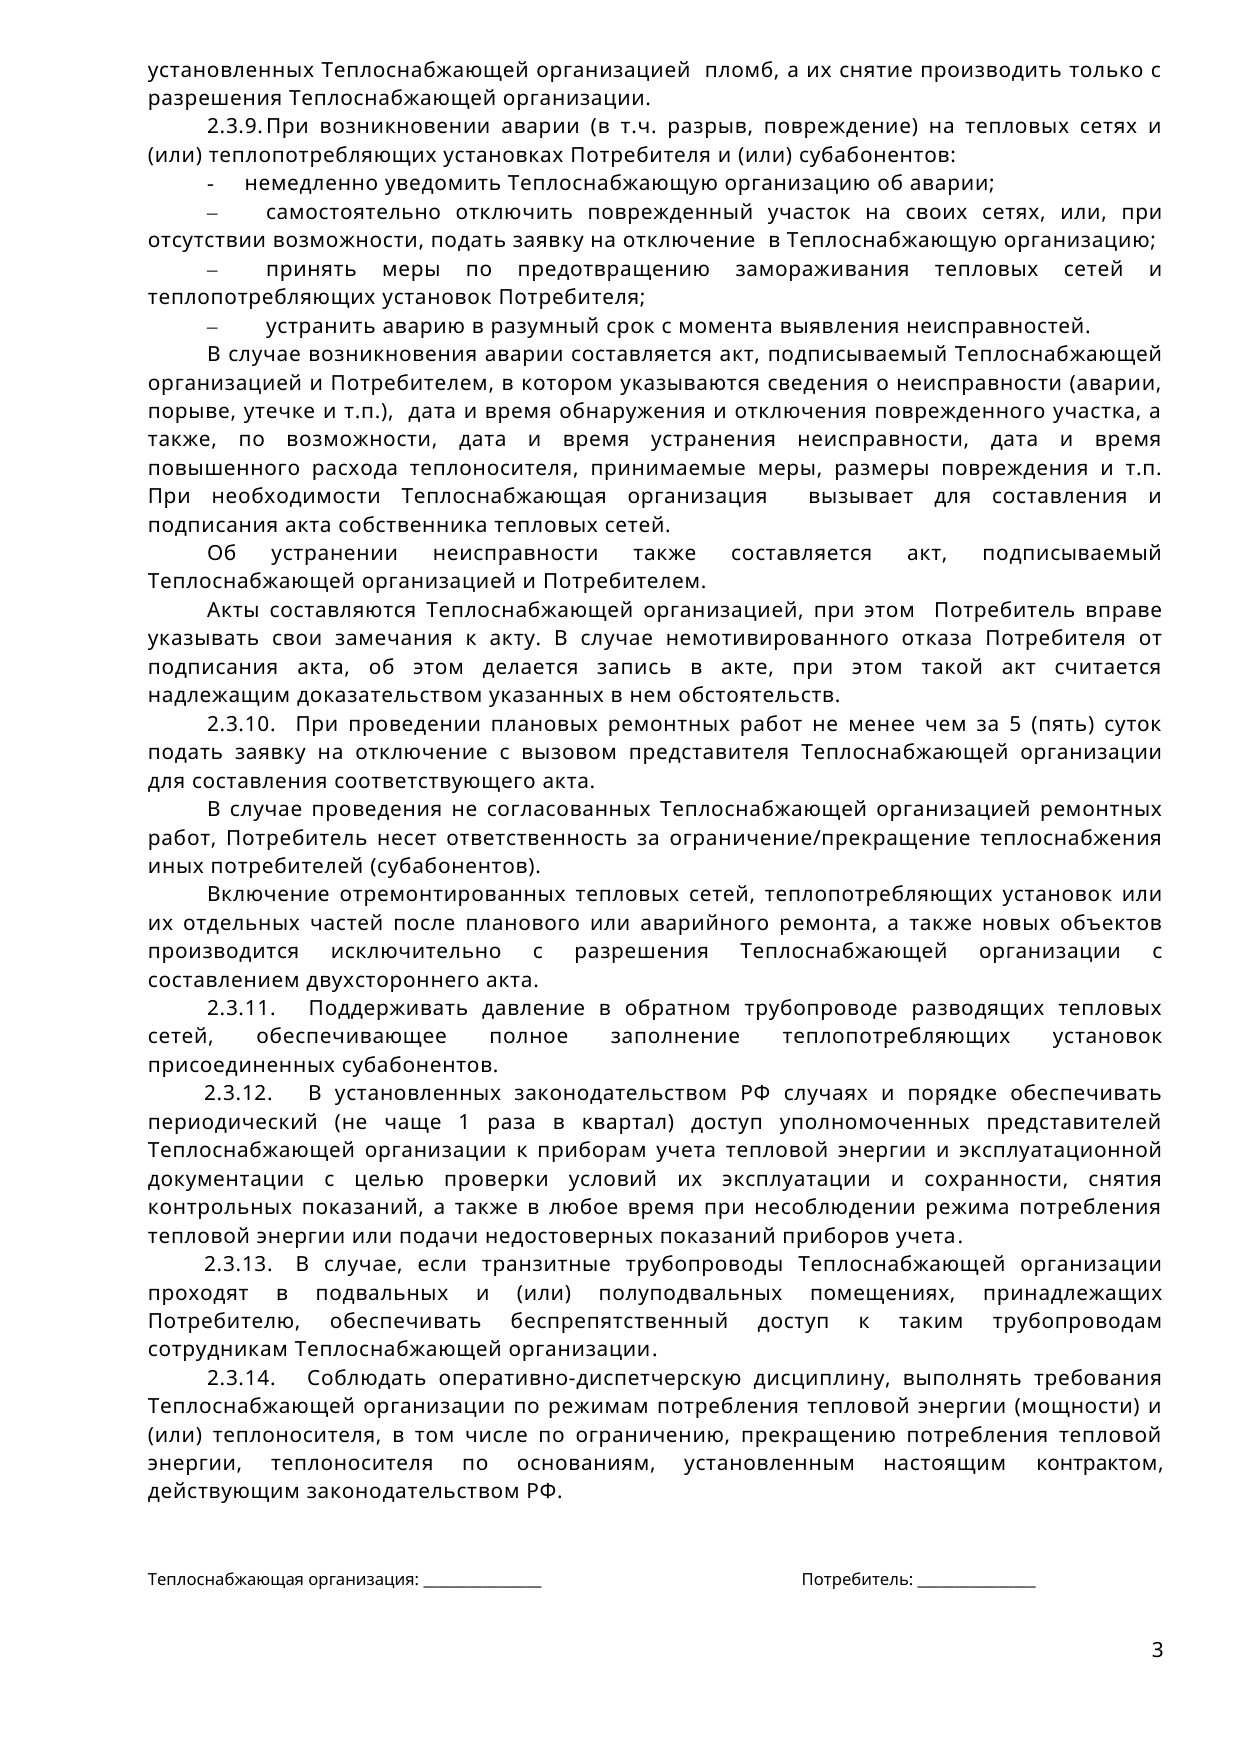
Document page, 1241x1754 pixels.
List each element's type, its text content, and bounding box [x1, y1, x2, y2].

text Об устранении неисправности также составляется акт, подписываемый Теплоснабжающей организацией и Потребителем. [148, 538, 1163, 595]
list При проведении плановых ремонтных работ не менее чем за 5 (пять) суток подать заявку на отключение с вызовом представителя Теплоснабжающей организации для составления соответствующего акта. [148, 709, 1163, 794]
list принять меры по предотвращению замораживания тепловых сетей и теплопотребляющих установок Потребителя; [148, 254, 1163, 311]
text Акты составляются Теплоснабжающей организацией, при этом Потребитель вправе указывать свои замечания к акту. В случае немотивированного отказа Потребителя от подписания акта, об этом делается запись в акте, при этом такой акт считается надлежащим доказательством указанных в нем обстоятельств. [148, 595, 1163, 709]
text В случае возникновения аварии составляется акт, подписываемый Теплоснабжающей организацией и Потребителем, в котором указываются сведения о неисправности (аварии, порыве, утечке и т.п.), дата и время обнаружения и отключения поврежденного участка, а также, по возможности, дата и время устранения неисправности, дата и время повышенного расхода теплоносителя, принимаемые меры, размеры повреждения и т.п. При необходимости Теплоснабжающая организация вызывает для составления и подписания акта собственника тепловых сетей. [148, 339, 1163, 538]
list В установленных законодательством РФ случаях и порядке обеспечивать периодический (не чаще 1 раза в квартал) доступ уполномоченных представителей Теплоснабжающей организации к приборам учета тепловой энергии и эксплуатационной документации с целью проверки условий их эксплуатации и сохранности, снятия контрольных показаний, а также в любое время при несоблюдении режима потребления тепловой энергии или подачи недостоверных показаний приборов учета. [148, 1078, 1163, 1249]
text В случае проведения не согласованных Теплоснабжающей организацией ремонтных работ, Потребитель несет ответственность за ограничение/прекращение теплоснабжения иных потребителей (субабонентов). [148, 794, 1163, 879]
list Соблюдать оперативно-диспетчерскую дисциплину, выполнять требования Теплоснабжающей организации по режимам потребления тепловой энергии (мощности) и (или) теплоносителя, в том числе по ограничению, прекращению потребления тепловой энергии, теплоносителя по основаниям, установленным настоящим контрактом, действующим законодательством РФ. [148, 1363, 1163, 1505]
list немедленно уведомить Теплоснабжающую организацию об аварии; [207, 168, 1163, 197]
list Поддерживать давление в обратном трубопроводе разводящих тепловых сетей, обеспечивающее полное заполнение теплопотребляющих установок присоединенных субабонентов. [148, 993, 1163, 1078]
list В случае, если транзитные трубопроводы Теплоснабжающей организации проходят в подвальных и (или) полуподвальных помещениях, принадлежащих Потребителю, обеспечивать беспрепятственный доступ к таким трубопроводам сотрудникам Теплоснабжающей организации. [148, 1249, 1163, 1363]
list устранить аварию в разумный срок с момента выявления неисправностей. [148, 311, 1163, 339]
list самостоятельно отключить поврежденный участок на своих сетях, или, при отсутствии возможности, подать заявку на отключение в Теплоснабжающую организацию; [148, 197, 1163, 254]
text Включение отремонтированных тепловых сетей, теплопотребляющих установок или их отдельных частей после планового или аварийного ремонта, а также новых объектов производится исключительно с разрешения Теплоснабжающей организации с составлением двухстороннего акта. [148, 879, 1163, 993]
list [148, 55, 1163, 112]
list При возникновении аварии (в т.ч. разрыв, повреждение) на тепловых сетях и (или) теплопотребляющих установках Потребителя и (или) субабонентов: [148, 112, 1163, 168]
